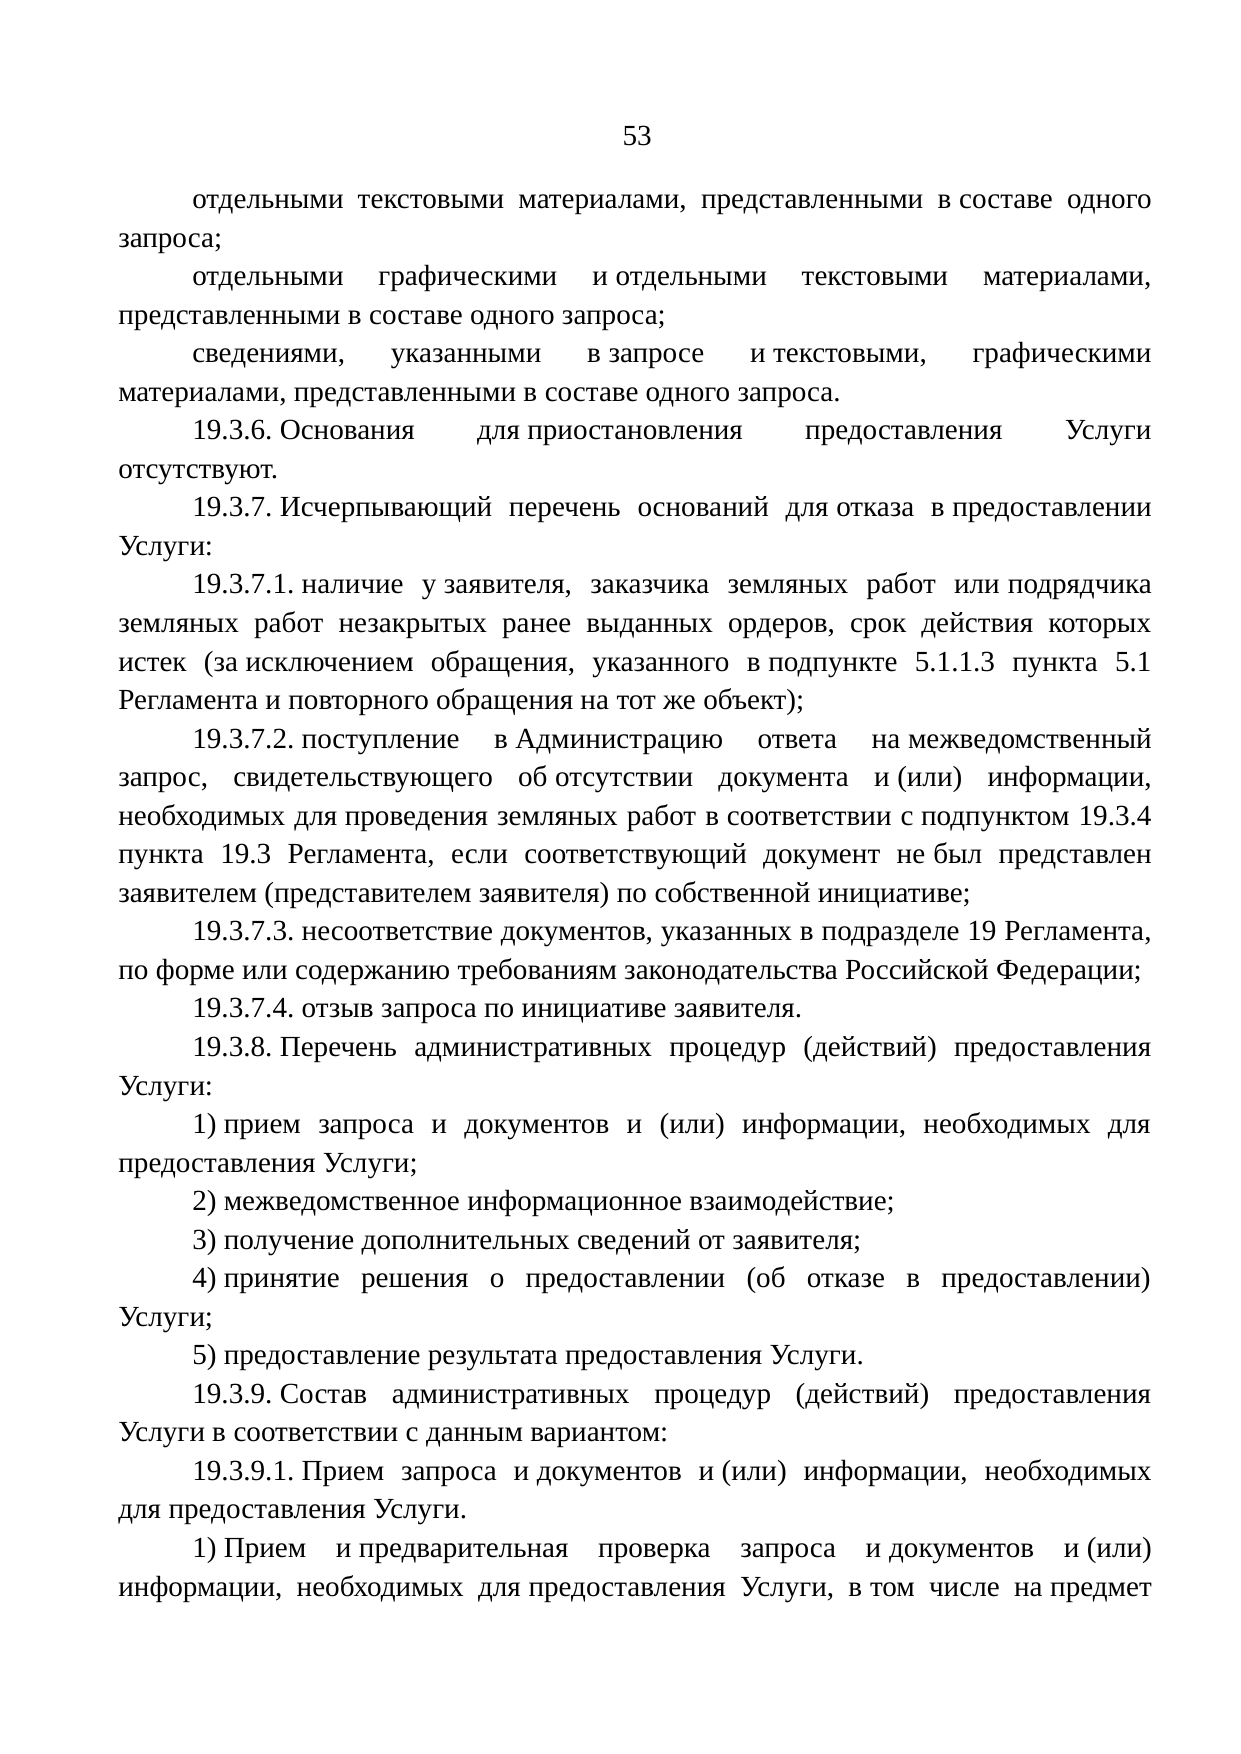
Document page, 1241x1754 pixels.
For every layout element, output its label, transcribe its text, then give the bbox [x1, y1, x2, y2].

text 4) принятие решения о предоставлении (об отказе в предоставлении) Услуги; [118, 1260, 1152, 1332]
text 19.3.7. Исчерпывающий перечень оснований для отказа в предоставлении Услуги: [118, 489, 1152, 562]
text 19.3.8. Перечень административных процедур (действий) предоставления Услуги: [118, 1029, 1152, 1101]
text сведениями, указанными в запросе и текстовыми, графическими материалами, представленными в составе одного запроса. [118, 335, 1152, 407]
text 3) получение дополнительных сведений от заявителя; [118, 1222, 1152, 1255]
text 19.3.9. Состав административных процедур (действий) предоставления Услуги в соответствии с данным вариантом: [118, 1376, 1152, 1448]
text 1) прием запроса и документов и (или) информации, необходимых для предоставления Услуги; [118, 1106, 1152, 1178]
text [118, 1530, 1152, 1602]
text 5) предоставление результата предоставления Услуги. [118, 1337, 1152, 1371]
text 19.3.7.2. поступление в Администрацию ответа на межведомственный запрос, свидетельствующего об отсутствии документа и (или) информации, необходимых для проведения земляных работ в соответствии с подпунктом 19.3.4 пункта 19.3 Регламента, если соответствующий документ не был представлен заявителем (представителем заявителя) по собственной инициативе; [118, 721, 1152, 908]
text 19.3.6. Основания для приостановления предоставления Услуги отсутствуют. [118, 412, 1152, 484]
text 2) межведомственное информационное взаимодействие; [118, 1183, 1152, 1217]
text отдельными графическими и отдельными текстовыми материалами, представленными в составе одного запроса; [118, 258, 1152, 330]
text 19.3.7.3. несоответствие документов, указанных в подразделе 19 Регламента, по форме или содержанию требованиям законодательства Российской Федерации; [118, 913, 1152, 986]
text 19.3.7.4. отзыв запроса по инициативе заявителя. [118, 991, 1152, 1024]
text отдельными текстовыми материалами, представленными в составе одного запроса; [118, 181, 1152, 253]
text 19.3.9.1. Прием запроса и документов и (или) информации, необходимых для предоставления Услуги. [118, 1453, 1152, 1525]
text 19.3.7.1. наличие у заявителя, заказчика земляных работ или подрядчика земляных работ незакрытых ранее выданных ордеров, срок действия которых истек (за исключением обращения, указанного в подпункте 5.1.1.3 пункта 5.1 Регламента и повторного обращения на тот же объект); [118, 567, 1152, 716]
